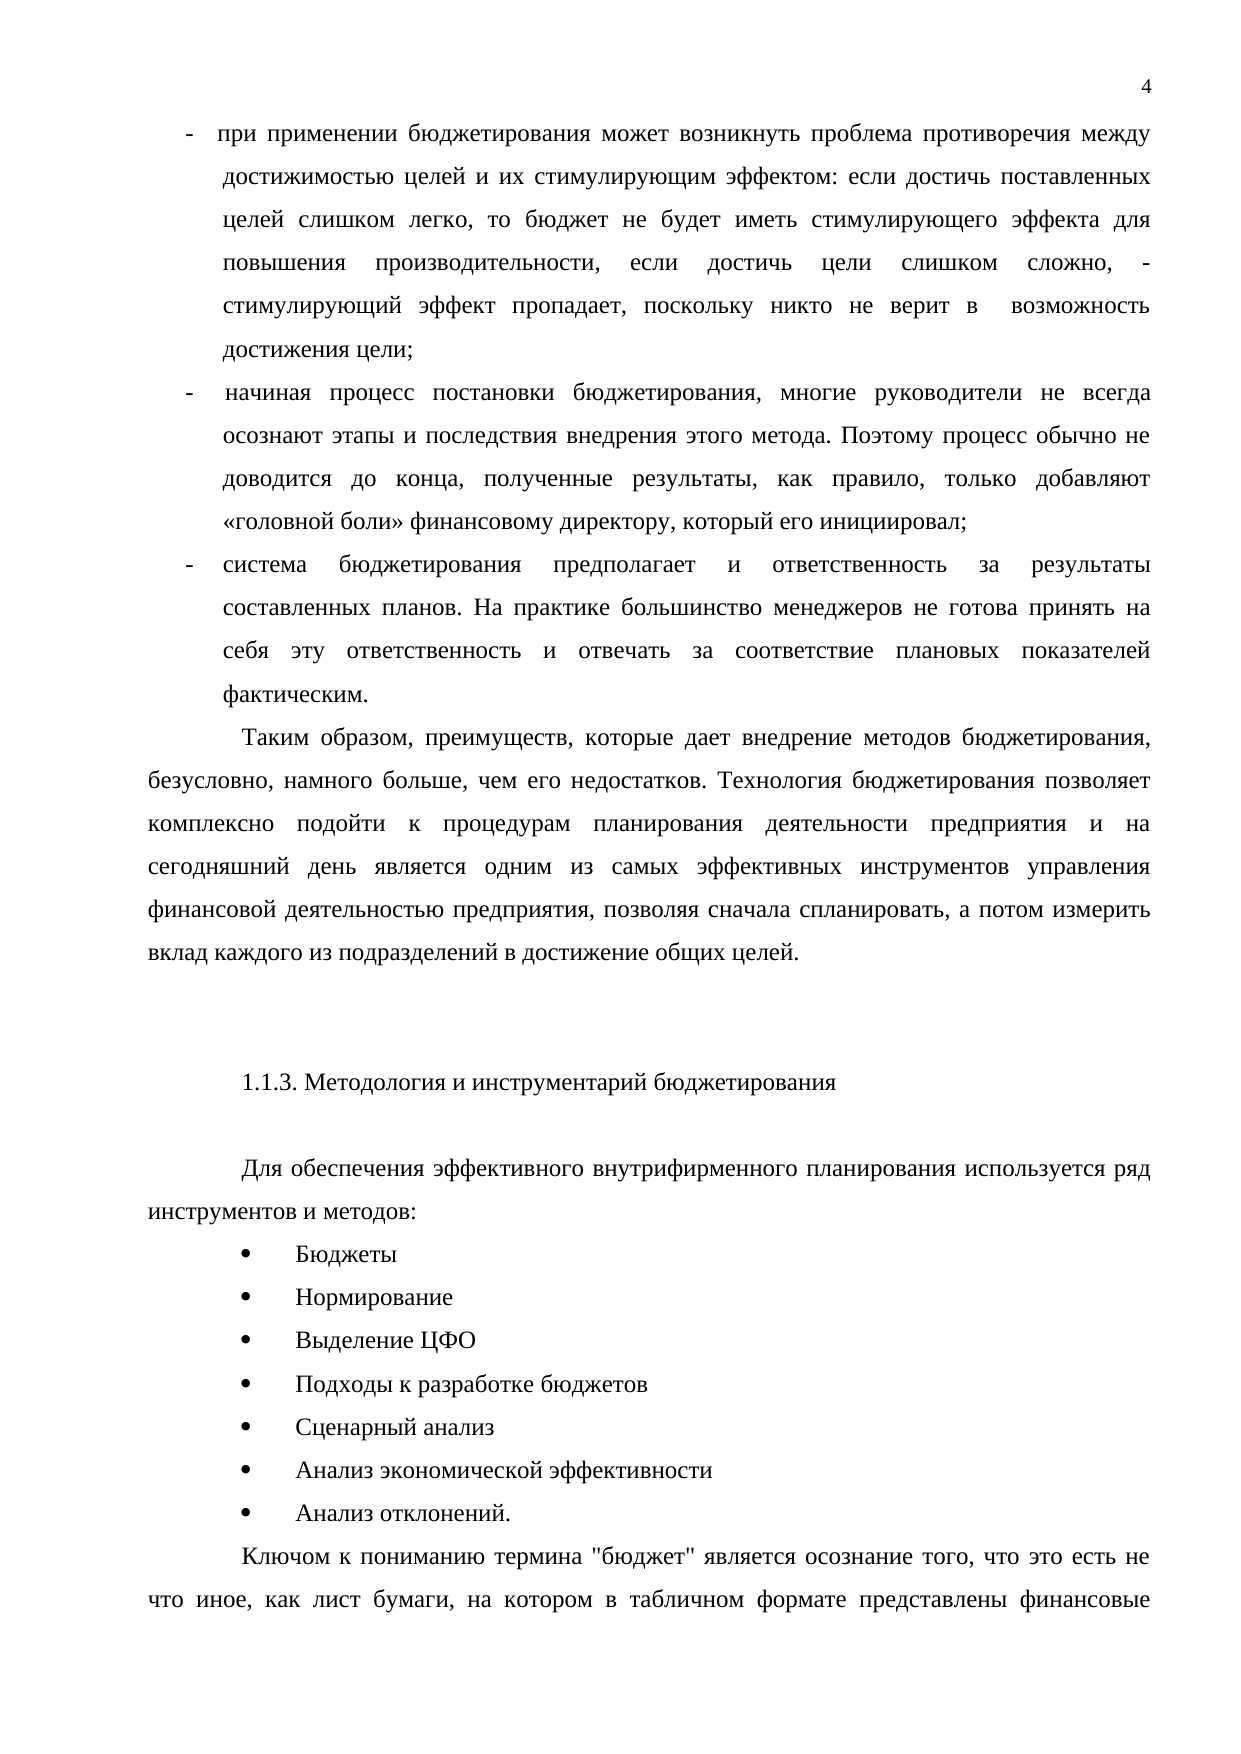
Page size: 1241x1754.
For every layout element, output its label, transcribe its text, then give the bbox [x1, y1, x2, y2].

list Сценарный анализ [148, 1412, 1152, 1441]
list Бюджеты [148, 1239, 1152, 1268]
list Анализ экономической эффективности [148, 1455, 1152, 1484]
text Для обеспечения эффективного внутрифирменного планирования используется ряд инструментов и методов: [148, 1153, 1152, 1225]
list начиная процесс постановки бюджетирования, многие руководители не всегда осознают этапы и последствия внедрения этого метода. Поэтому процесс обычно не доводится до конца, полученные результаты, как правило, только добавляют «головной боли» финансовому директору, который его инициировал; [185, 377, 1152, 535]
text 1.1.3. Методология и инструментарий бюджетирования [148, 1067, 1152, 1096]
text Таким образом, преимуществ, которые дает внедрение методов бюджетирования, безусловно, намного больше, чем его недостатков. Технология бюджетирования позволяет комплексно подойти к процедурам планирования деятельности предприятия и на сегодняшний день является одним из самых эффективных инструментов управления финансовой деятельностью предприятия, позволяя сначала спланировать, а потом измерить вклад каждого из подразделений в достижение общих целей. [148, 722, 1152, 966]
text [148, 1541, 1152, 1613]
list при применении бюджетирования может возникнуть проблема противоречия между достижимостью целей и их стимулирующим эффектом: если достичь поставленных целей слишком легко, то бюджет не будет иметь стимулирующего эффекта для повышения производительности, если достичь цели слишком сложно, - стимулирующий эффект пропадает, поскольку никто не верит в возможность достижения цели; [185, 118, 1152, 362]
list Анализ отклонений. [148, 1498, 1152, 1527]
list Подходы к разработке бюджетов [148, 1369, 1152, 1397]
list Выделение ЦФО [148, 1326, 1152, 1354]
list Нормирование [148, 1282, 1152, 1311]
list система бюджетирования предполагает и ответственность за результаты составленных планов. На практике большинство менеджеров не готова принять на себя эту ответственность и отвечать за соответствие плановых показателей фактическим. [185, 549, 1152, 707]
